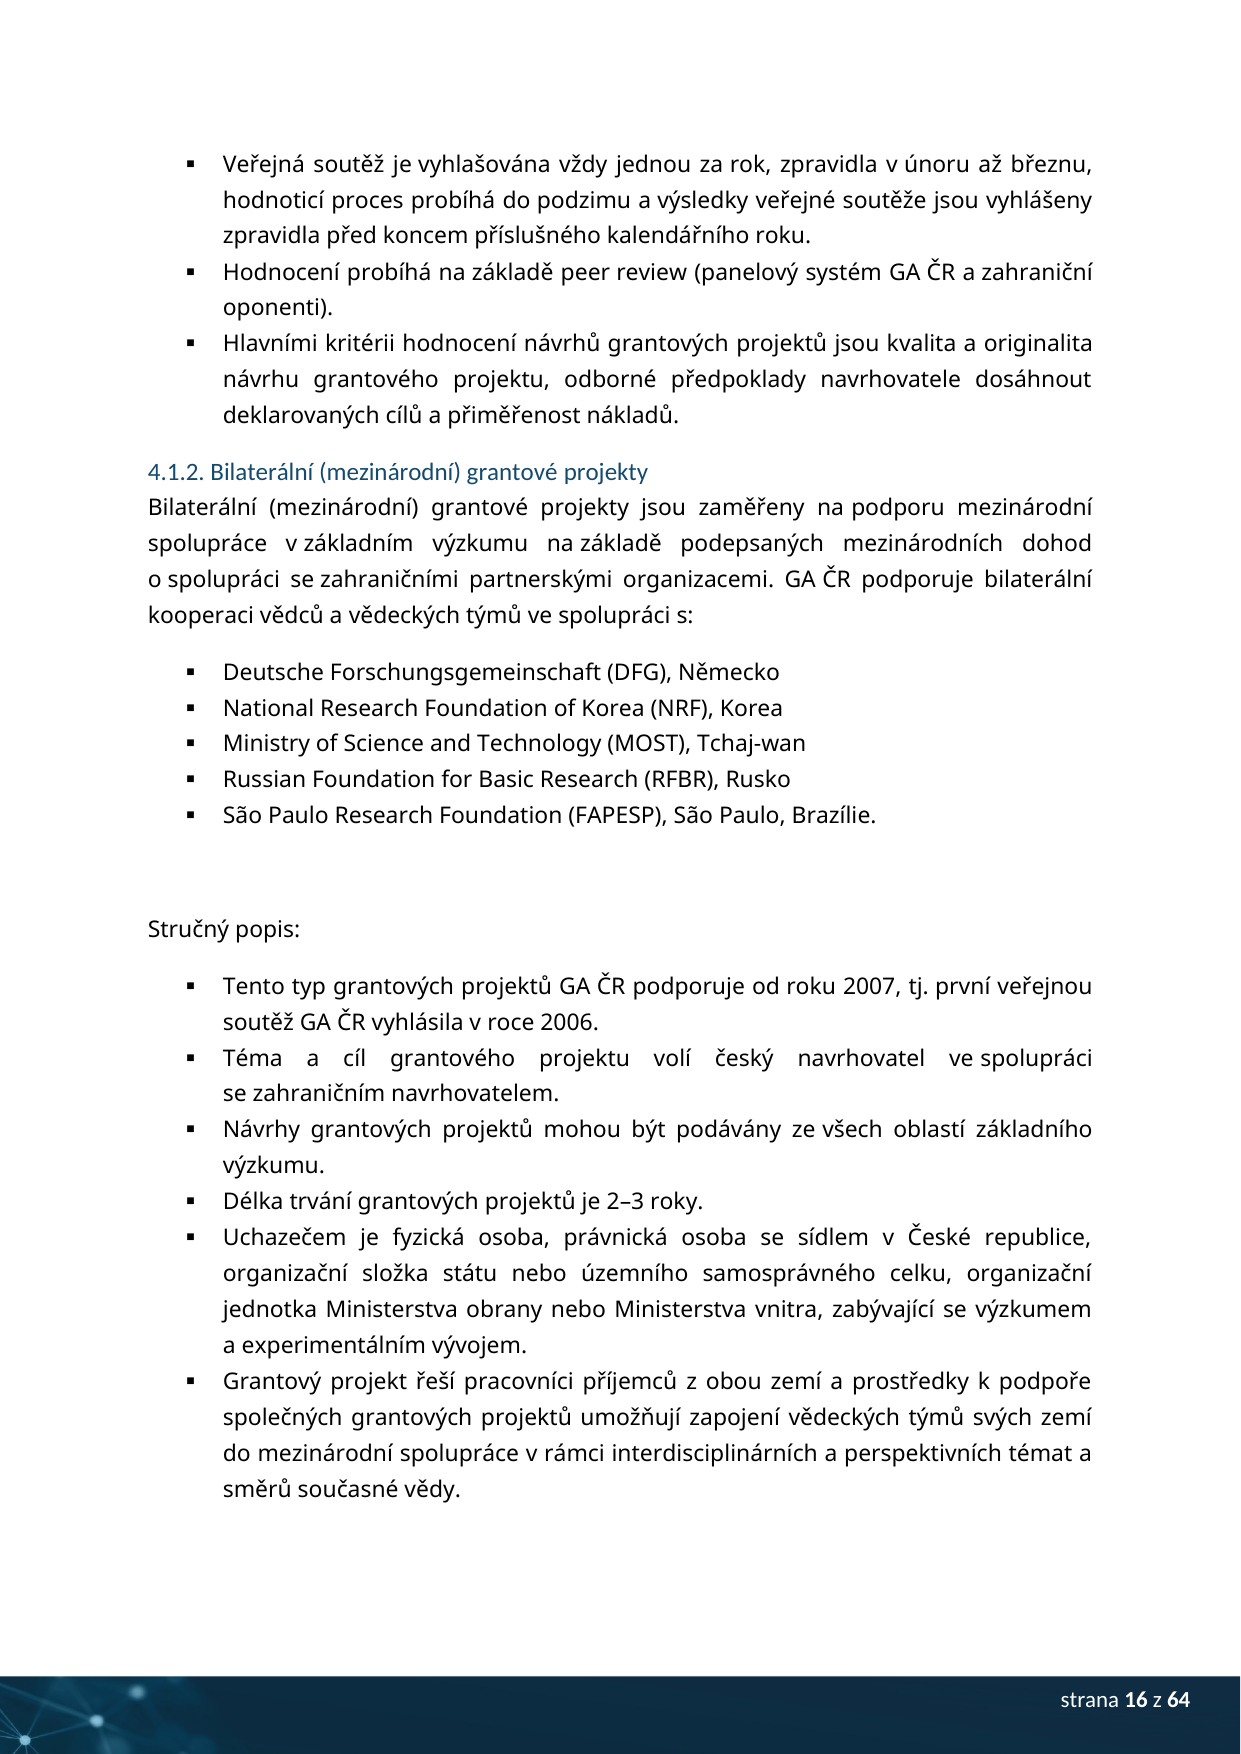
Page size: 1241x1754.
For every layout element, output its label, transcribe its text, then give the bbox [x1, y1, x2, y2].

text Bilaterální (mezinárodní) grantové projekty jsou zaměřeny na podporu mezinárodní spolupráce v základním výzkumu na základě podepsaných mezinárodních dohod o spolupráci se zahraničními partnerskými organizacemi. GA ČR podporuje bilaterální kooperaci vědců a vědeckých týmů ve spolupráci s: [148, 491, 1093, 630]
list Uchazečem je fyzická osoba, právnická osoba se sídlem v České republice, organizační složka státu nebo územního samosprávného celku, organizační jednotka Ministerstva obrany nebo Ministerstva vnitra, zabývající se výzkumem a experimentálním vývojem. [185, 1221, 1093, 1360]
list Veřejná soutěž je vyhlašována vždy jednou za rok, zpravidla v únoru až březnu, hodnoticí proces probíhá do podzimu a výsledky veřejné soutěže jsou vyhlášeny zpravidla před koncem příslušného kalendářního roku. [185, 148, 1093, 251]
text Stručný popis: [148, 913, 1093, 944]
list Ministry of Science and Technology (MOST), Tchaj-wan [185, 727, 1093, 759]
list Návrhy grantových projektů mohou být podávány ze všech oblastí základního výzkumu. [185, 1113, 1093, 1181]
subtitle 4.1.2. Bilaterální (mezinárodní) grantové projekty [148, 456, 1093, 486]
list Hlavními kritérii hodnocení návrhů grantových projektů jsou kvalita a originalita návrhu grantového projektu, odborné předpoklady navrhovatele dosáhnout deklarovaných cílů a přiměřenost nákladů. [185, 327, 1093, 430]
list Tento typ grantových projektů GA ČR podporuje od roku 2007, tj. první veřejnou soutěž GA ČR vyhlásila v roce 2006. [185, 969, 1093, 1037]
list Hodnocení probíhá na základě peer review (panelový systém GA ČR a zahraniční oponenti). [185, 255, 1093, 323]
list Russian Foundation for Basic Research (RFBR), Rusko [185, 763, 1093, 794]
picture [0, 1643, 1241, 1754]
list Grantový projekt řeší pracovníci příjemců z obou zemí a prostředky k podpoře společných grantových projektů umožňují zapojení vědeckých týmů svých zemí do mezinárodní spolupráce v rámci interdisciplinárních a perspektivních témat a směrů současné vědy. [185, 1365, 1093, 1504]
list Téma a cíl grantového projektu volí český navrhovatel ve spolupráci se zahraničním navrhovatelem. [185, 1041, 1093, 1109]
list National Research Foundation of Korea (NRF), Korea [185, 691, 1093, 723]
list Deutsche Forschungsgemeinschaft (DFG), Německo [185, 656, 1093, 687]
list São Paulo Research Foundation (FAPESP), São Paulo, Brazílie. [185, 799, 1093, 831]
list Délka trvání grantových projektů je 2–3 roky. [185, 1185, 1093, 1216]
